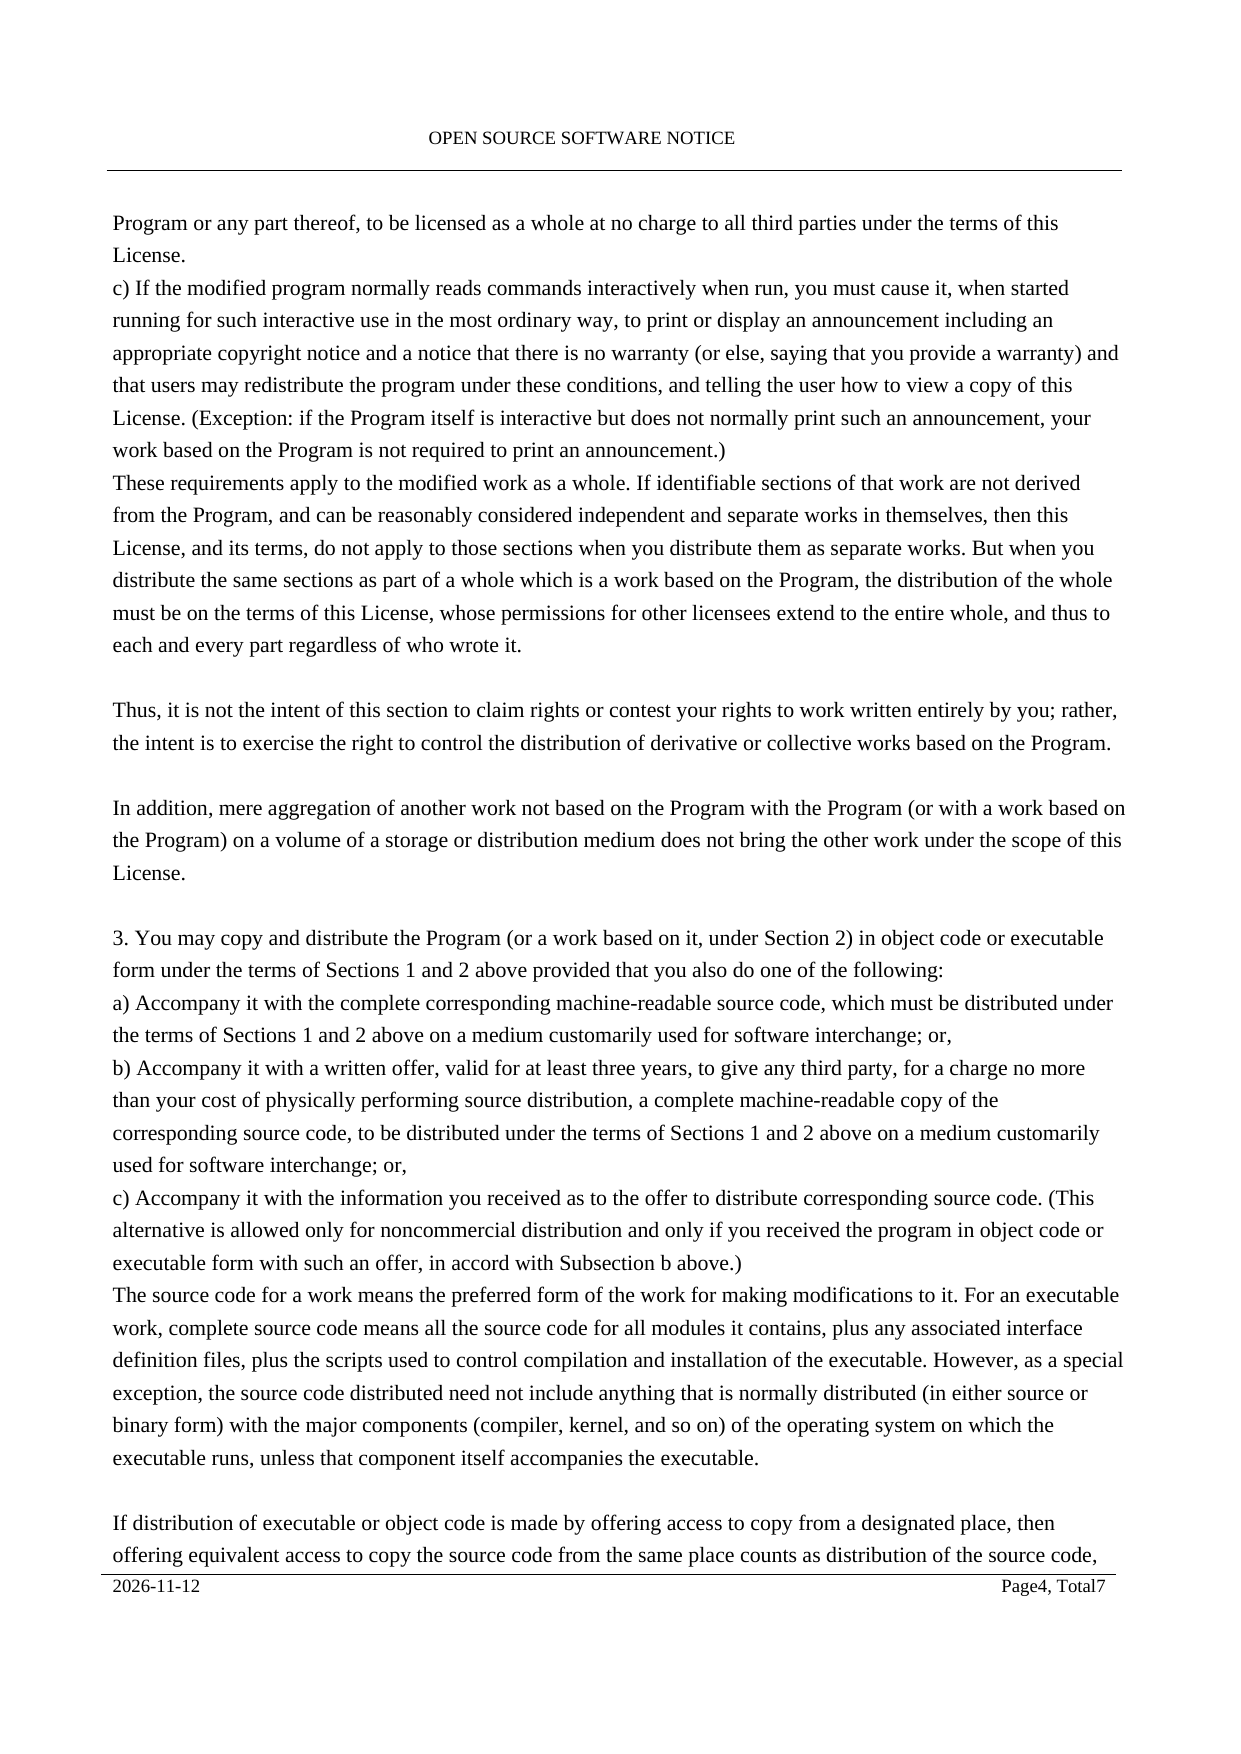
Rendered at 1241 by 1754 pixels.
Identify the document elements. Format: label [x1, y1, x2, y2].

text [112, 206, 1128, 1571]
